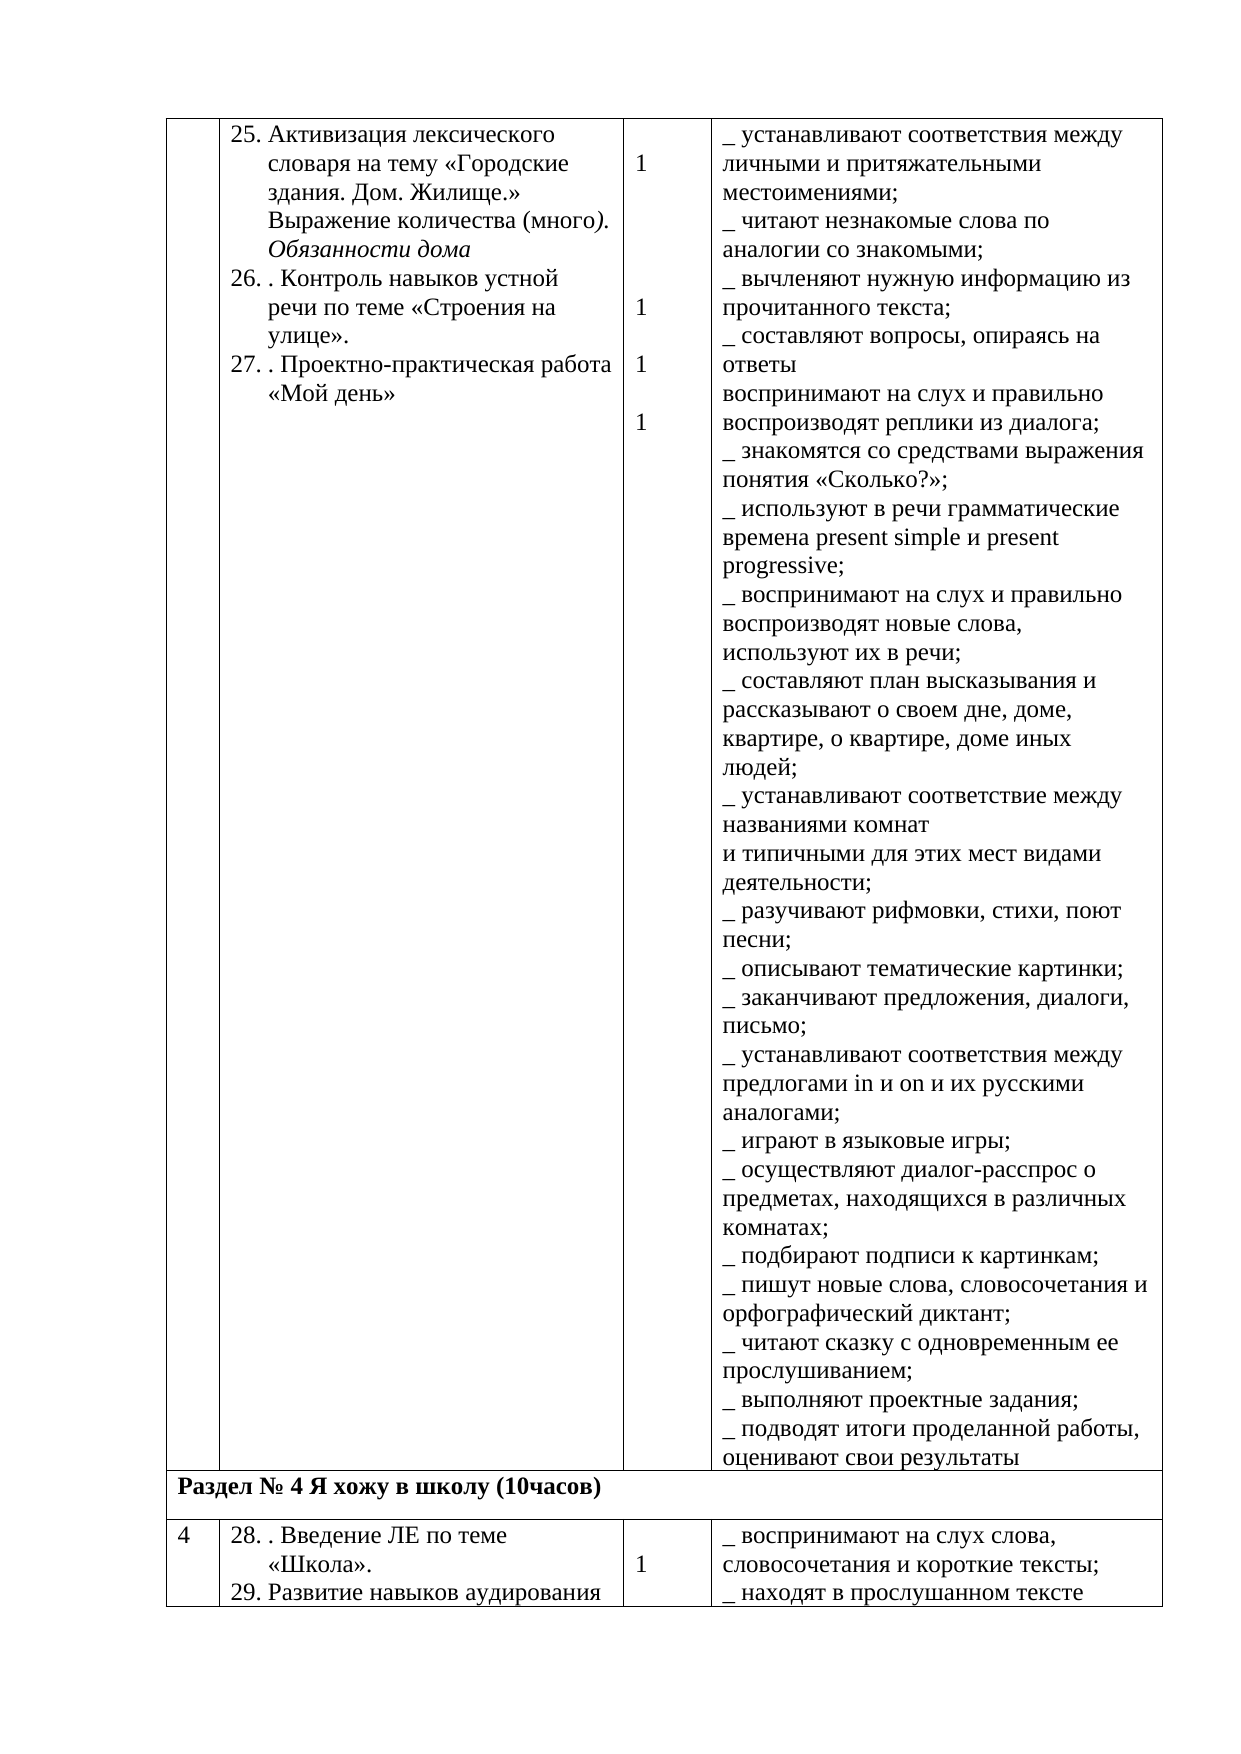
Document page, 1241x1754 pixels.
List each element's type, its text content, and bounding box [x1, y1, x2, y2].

table_cell 3 [167, 119, 219, 1470]
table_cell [220, 1520, 623, 1606]
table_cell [712, 1520, 1162, 1606]
table_cell 4 [167, 1520, 219, 1606]
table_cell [712, 119, 1162, 1470]
table_cell 1 1 1 1 1 1 1 1 1 1 [624, 1520, 711, 1606]
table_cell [220, 119, 623, 1470]
table_cell Раздел № 4 Я хожу в школу (10часов) [167, 1471, 1162, 1519]
table_cell 1 1 1 1 1 1 1 1 1 [624, 119, 711, 1470]
